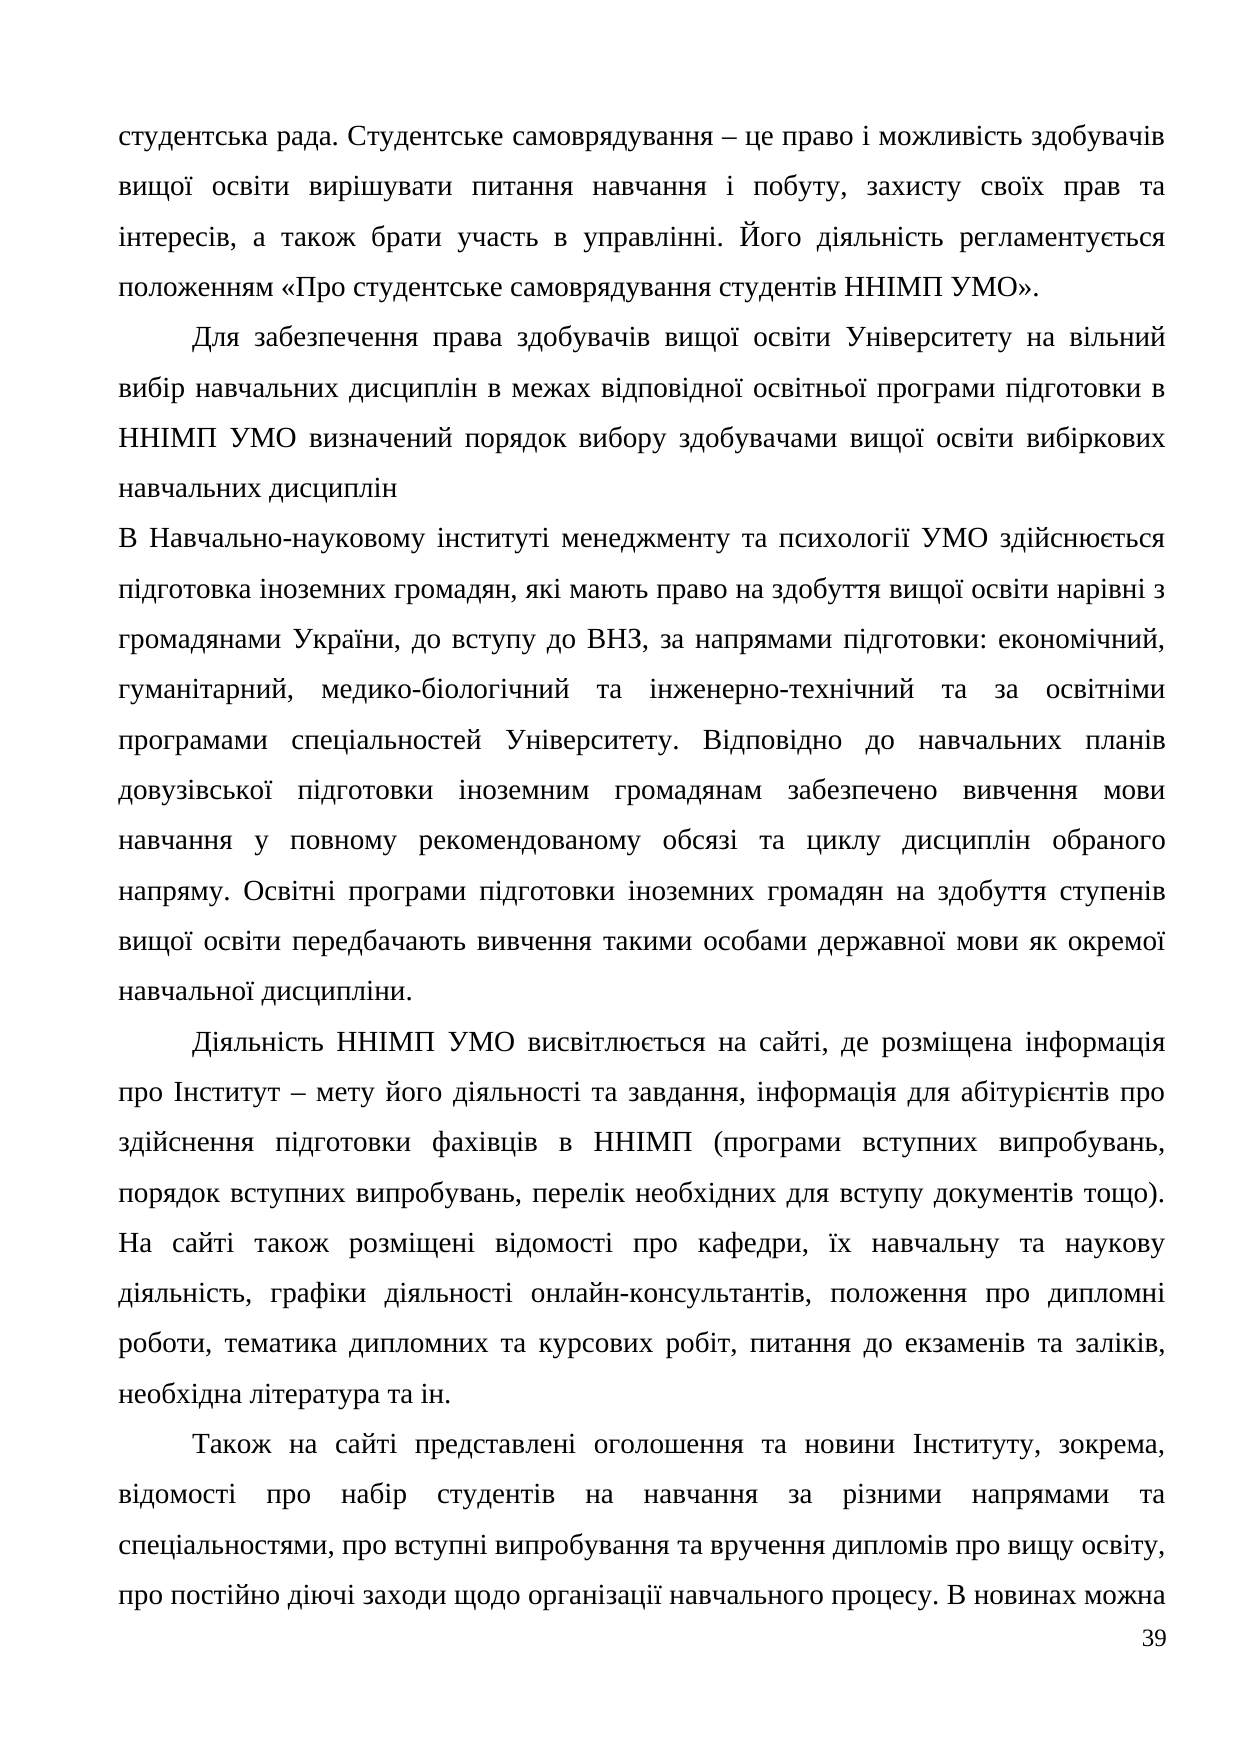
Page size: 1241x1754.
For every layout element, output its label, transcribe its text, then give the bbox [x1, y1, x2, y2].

text Для забезпечення права здобувачів вищої освіти Університету на вільний вибір навчальних дисциплін в межах відповідної освітньої програми підготовки в ННІМП УМО визначений порядок вибору здобувачами вищої освіти вибіркових навчальних дисциплін [118, 319, 1167, 504]
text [118, 1426, 1167, 1611]
text В Навчально-науковому інституті менеджменту та психології УМО здійснюється підготовка іноземних громадян, які мають право на здобуття вищої освіти нарівні з громадянами України, до вступу до ВНЗ, за напрямами підготовки: економічний, гуманітарний, медико-біологічний та інженерно-технічний та за освітніми програмами спеціальностей Університету. Відповідно до навчальних планів довузівської підготовки іноземним громадянам забезпечено вивчення мови навчання у повному рекомендованому обсязі та циклу дисциплін обраного напряму. Освітні програми підготовки іноземних громадян на здобуття ступенів вищої освіти передбачають вивчення такими особами державної мови як окремої навчальної дисципліни. [118, 521, 1167, 1007]
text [118, 118, 1167, 303]
text Діяльність ННІМП УМО висвітлюється на сайті, де розміщена інформація про Інститут – мету його діяльності та завдання, інформація для абітурієнтів про здійснення підготовки фахівців в ННІМП (програми вступних випробувань, порядок вступних випробувань, перелік необхідних для вступу документів тощо). На сайті також розміщені відомості про кафедри, їх навчальну та наукову діяльність, графіки діяльності онлайн-консультантів, положення про дипломні роботи, тематика дипломних та курсових робіт, питання до екзаменів та заліків, необхідна література та ін. [118, 1024, 1167, 1409]
